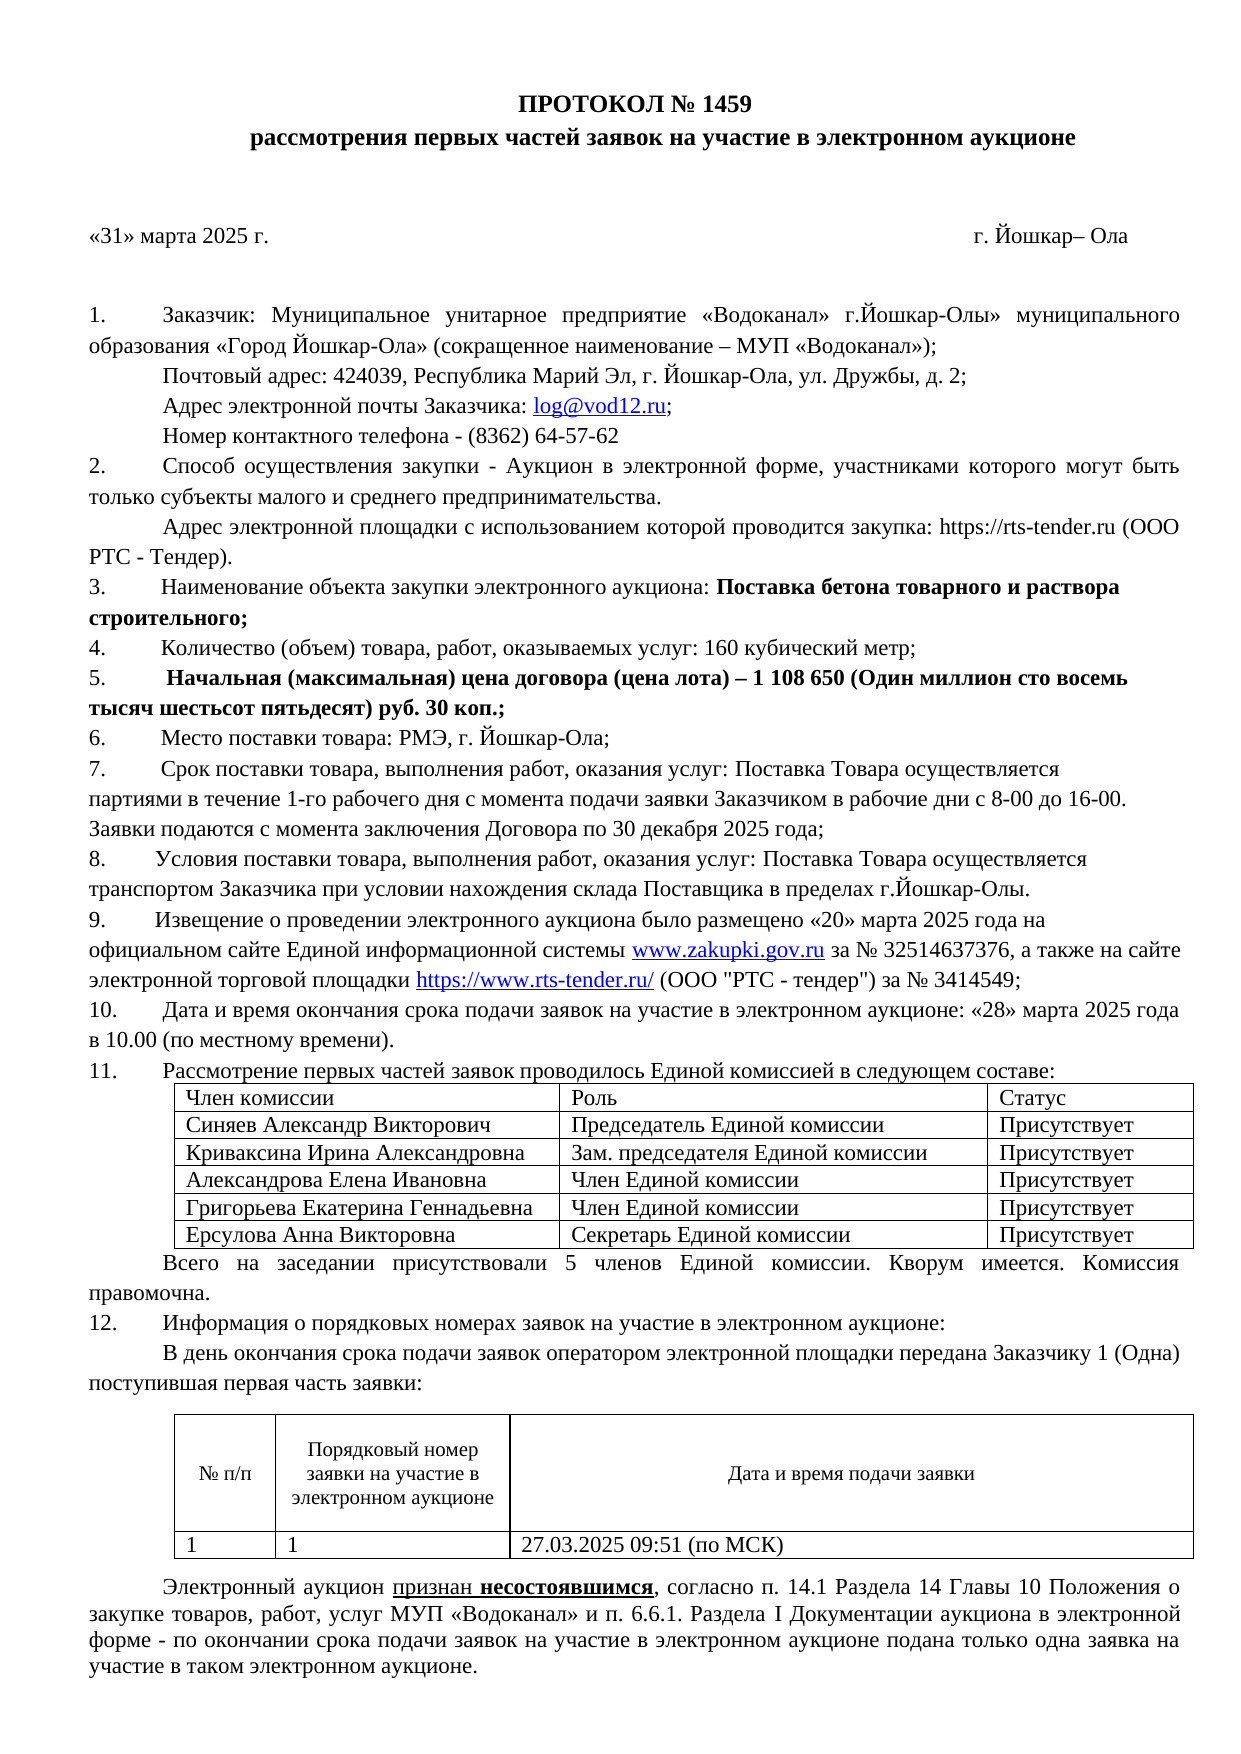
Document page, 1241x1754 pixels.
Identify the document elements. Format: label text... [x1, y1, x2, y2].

table_cell Присутствует [988, 1194, 1193, 1220]
list Извещение о проведении электронного аукциона было размещено «20» марта 2025 года на [89, 906, 1181, 932]
table_cell Зам. председателя Единой комиссии [560, 1139, 987, 1165]
table_cell Член Единой комиссии [560, 1166, 987, 1193]
text тысяч шестьсот пятьдесят) руб. 30 коп.; [89, 694, 1181, 721]
list Способ осуществления закупки - Аукцион в электронной форме, участниками которого могут быть только субъекты малого и среднего предпринимательства. [89, 453, 1181, 509]
text транспортом Заказчика при условии нахождения склада Поставщика в пределах г.Йошкар-Олы. [89, 876, 1181, 902]
text Адрес электронной почты Заказчика: log@vod12.ru; [89, 392, 1181, 418]
table_cell Присутствует [988, 1139, 1193, 1165]
table_cell Секретарь Единой комиссии [560, 1221, 987, 1247]
table_header Член комиссии [175, 1084, 559, 1111]
table_header Роль [560, 1084, 987, 1111]
text Электронный аукцион признан несостоявшимся, согласно п. 14.1 Раздела 14 Главы 10 Положения о закупке товаров, работ, услуг МУП «Водоканал» и п. 6.6.1. Раздела I Документации аукциона в электронной форме - по окончании срока подачи заявок на участие в электронном аукционе подана только одна заявка на участие в таком электронном аукционе. [89, 1573, 1181, 1679]
list Дата и время окончания срока подачи заявок на участие в электронном аукционе: «28» марта 2025 года в 10.00 (по местному времени). [89, 996, 1181, 1053]
table_cell Григорьева Екатерина Геннадьевна [175, 1194, 559, 1220]
table_header № п/п [175, 1415, 275, 1531]
text Всего на заседании присутствовали 5 членов Единой комиссии. Кворум имеется. Комиссия правомочна. [89, 1248, 1181, 1305]
list Заказчик: Муниципальное унитарное предприятие «Водоканал» г.Йошкар-Олы» муниципального образования «Город Йошкар-Ола» (сокращенное наименование – МУП «Водоканал»); [89, 302, 1181, 358]
list Наименование объекта закупки электронного аукциона: Поставка бетона товарного и раствора [89, 573, 1181, 600]
text Почтовый адрес: 424039, Республика Марий Эл, г. Йошкар-Ола, ул. Дружбы, д. 2; [89, 362, 1181, 388]
text «31» марта 2025 г. г. Йошкар– Ола [89, 222, 1181, 249]
list Рассмотрение первых частей заявок проводилось Единой комиссией в следующем составе: [89, 1057, 1181, 1083]
table_header Дата и время подачи заявки [511, 1415, 1193, 1531]
list Количество (объем) товара, работ, оказываемых услуг: 160 кубический метр; [89, 634, 1181, 660]
table_cell Синяев Александр Викторович [175, 1112, 559, 1138]
table_cell 27.03.2025 09:51 (по МСК) [511, 1532, 1193, 1558]
table_cell Присутствует [988, 1166, 1193, 1193]
table_cell Ерсулова Анна Викторовна [175, 1221, 559, 1247]
table_cell Криваксина Ирина Александровна [175, 1139, 559, 1165]
list Место поставки товара: РМЭ, г. Йошкар-Ола; [89, 724, 1181, 751]
text Номер контактного телефона - (8362) 64-57-62 [89, 422, 1181, 449]
text партиями в течение 1-го рабочего дня с момента подачи заявки Заказчиком в рабочие дни с 8-00 до 16-00. Заявки подаются с момента заключения Договора по 30 декабря 2025 года; [89, 785, 1181, 841]
table_cell Александрова Елена Ивановна [175, 1166, 559, 1193]
table_header Статус [988, 1084, 1193, 1111]
text ПРОТОКОЛ № 1459 [89, 89, 1181, 117]
table_cell 1 [276, 1532, 509, 1558]
text официальном сайте Единой информационной системы www.zakupki.gov.ru за № 32514637376, а также на сайте электронной торговой площадки https://www.rts-tender.ru/ (ООО "РТС - тендер") за № 3414549; [89, 936, 1181, 992]
text рассмотрения первых частей заявок на участие в электронном аукционе [89, 122, 1181, 150]
text Адрес электронной площадки с использованием которой проводится закупка: https://rts-tender.ru (ООО РТС - Тендер). [89, 513, 1181, 569]
list Условия поставки товара, выполнения работ, оказания услуг: Поставка Товара осуществляется [89, 845, 1181, 872]
list Срок поставки товара, выполнения работ, оказания услуг: Поставка Товара осуществляется [89, 755, 1181, 781]
table_cell Член Единой комиссии [560, 1194, 987, 1220]
list Начальная (максимальная) цена договора (цена лота) – 1 108 650 (Один миллион сто восемь [89, 664, 1181, 690]
table_cell Председатель Единой комиссии [560, 1112, 987, 1138]
text строительного; [89, 604, 1181, 630]
table_cell 1 [175, 1532, 275, 1558]
text В день окончания срока подачи заявок оператором электронной площадки передана Заказчику 1 (Одна) поступившая первая часть заявки: [89, 1339, 1181, 1396]
table_cell Присутствует [988, 1221, 1193, 1247]
text 12. Информация о порядковых номерах заявок на участие в электронном аукционе: [89, 1309, 1181, 1335]
table_cell Присутствует [988, 1112, 1193, 1138]
table_header Порядковый номер заявки на участие в электронном аукционе [276, 1415, 509, 1531]
